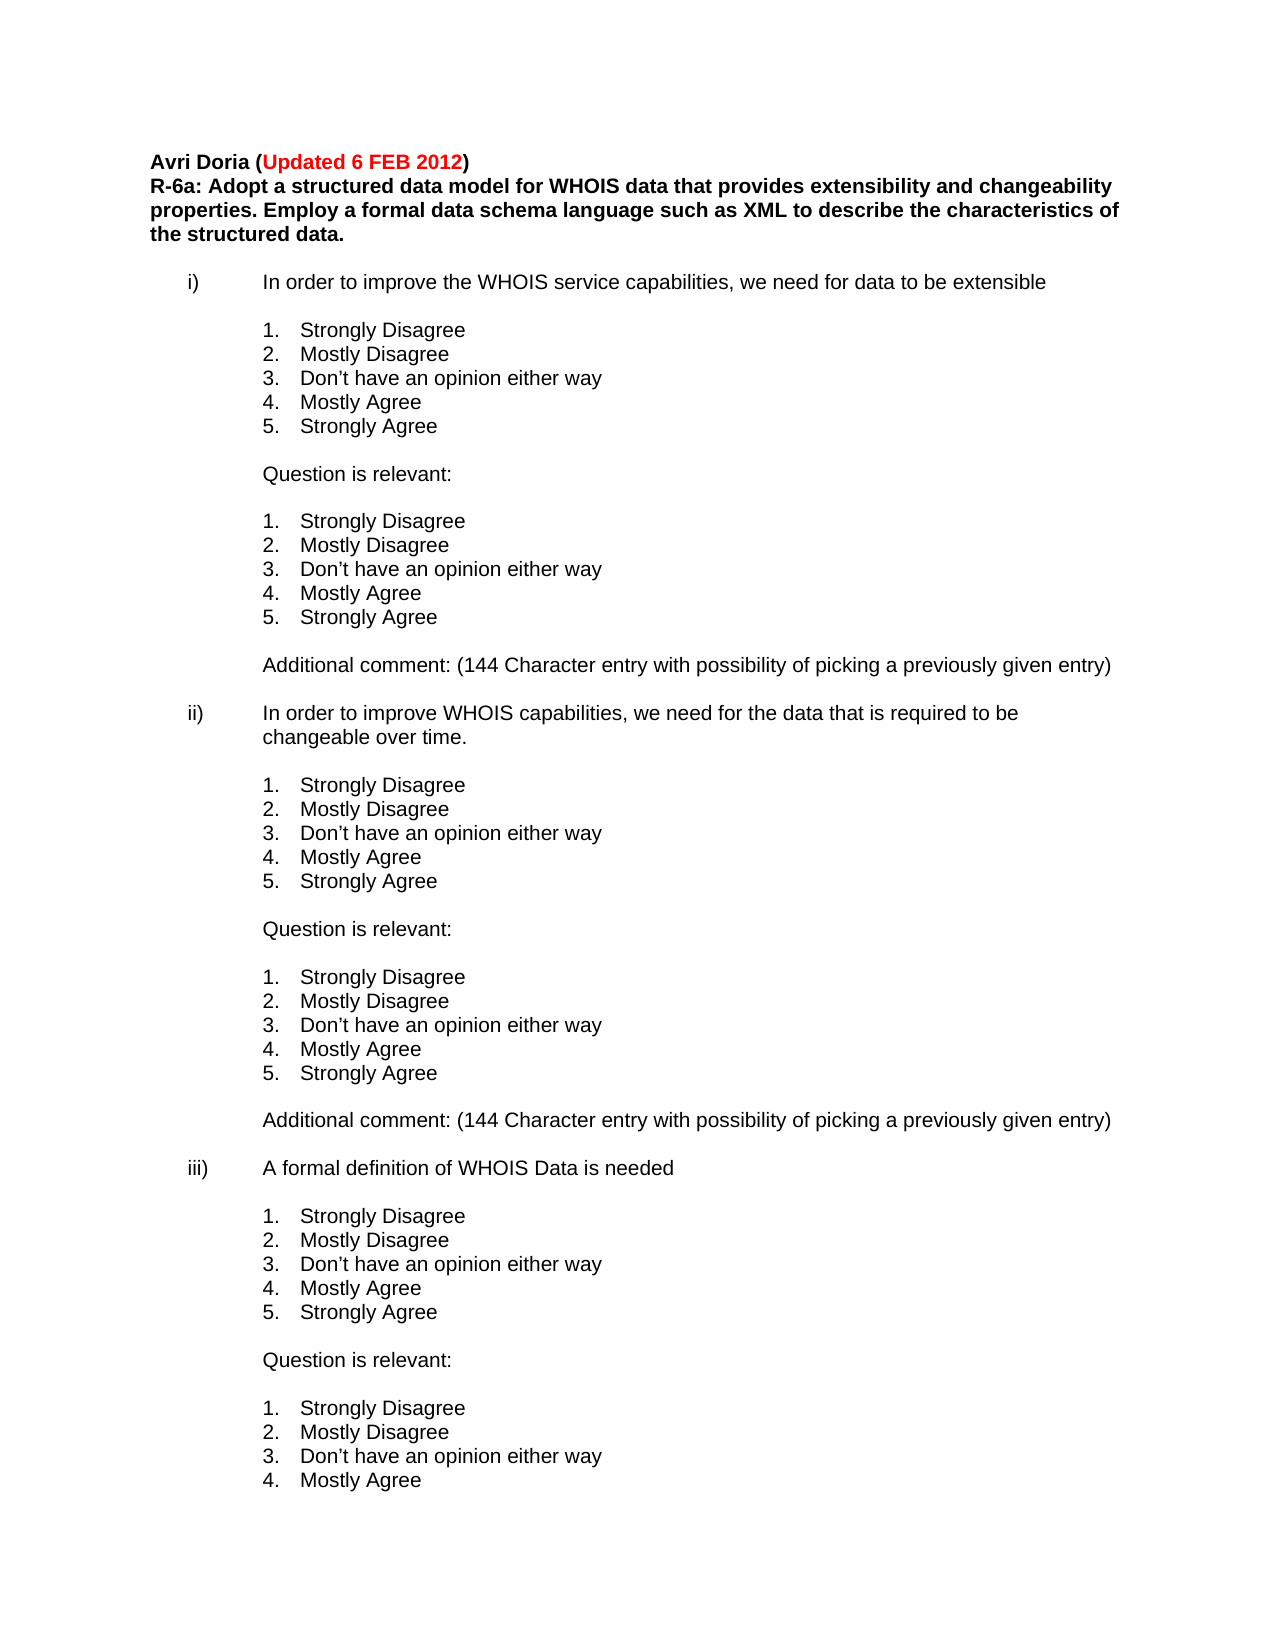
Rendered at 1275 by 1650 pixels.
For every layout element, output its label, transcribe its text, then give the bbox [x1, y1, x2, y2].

list Strongly Disagree [262, 773, 1125, 797]
list Mostly Disagree [262, 342, 1125, 366]
list Strongly Agree [262, 869, 1125, 893]
list A formal definition of WHOIS Data is needed [187, 1156, 1125, 1180]
list Don’t have an opinion either way [262, 1444, 1125, 1468]
text Additional comment: (144 Character entry with possibility of picking a previously given entry) [262, 653, 1125, 677]
list Don’t have an opinion either way [262, 1012, 1125, 1036]
list Strongly Agree [262, 605, 1125, 629]
list Mostly Agree [262, 1276, 1125, 1300]
list Don’t have an opinion either way [262, 821, 1125, 845]
text R-6a: Adopt a structured data model for WHOIS data that provides extensibility and changeability properties. Employ a formal data schema language such as XML to describe the characteristics of the structured data. [150, 174, 1125, 246]
list Strongly Disagree [262, 1396, 1125, 1420]
text Question is relevant: [262, 461, 1125, 485]
list Don’t have an opinion either way [262, 366, 1125, 389]
list Mostly Agree [262, 389, 1125, 413]
list Mostly Disagree [262, 533, 1125, 557]
list Don’t have an opinion either way [262, 1252, 1125, 1276]
list Mostly Agree [262, 1468, 1125, 1492]
list Strongly Disagree [262, 1204, 1125, 1228]
list Strongly Disagree [262, 964, 1125, 988]
text Avri Doria (Updated 6 FEB 2012) [150, 150, 1125, 174]
list Strongly Disagree [262, 318, 1125, 342]
list Strongly Disagree [262, 509, 1125, 533]
list Mostly Disagree [262, 797, 1125, 821]
text Additional comment: (144 Character entry with possibility of picking a previously given entry) [262, 1108, 1125, 1132]
list Strongly Agree [262, 1300, 1125, 1324]
list Strongly Agree [262, 1060, 1125, 1084]
list Don’t have an opinion either way [262, 557, 1125, 581]
list In order to improve the WHOIS service capabilities, we need for data to be extensible [187, 270, 1125, 294]
list Mostly Agree [262, 845, 1125, 869]
list In order to improve WHOIS capabilities, we need for the data that is required to be changeable over time. [187, 701, 1125, 749]
list Mostly Agree [262, 1036, 1125, 1060]
list Strongly Agree [262, 413, 1125, 437]
list Mostly Agree [262, 581, 1125, 605]
text Question is relevant: [262, 1348, 1125, 1372]
list Mostly Disagree [262, 1228, 1125, 1252]
list Mostly Disagree [262, 988, 1125, 1012]
list Mostly Disagree [262, 1420, 1125, 1444]
text Question is relevant: [262, 917, 1125, 941]
